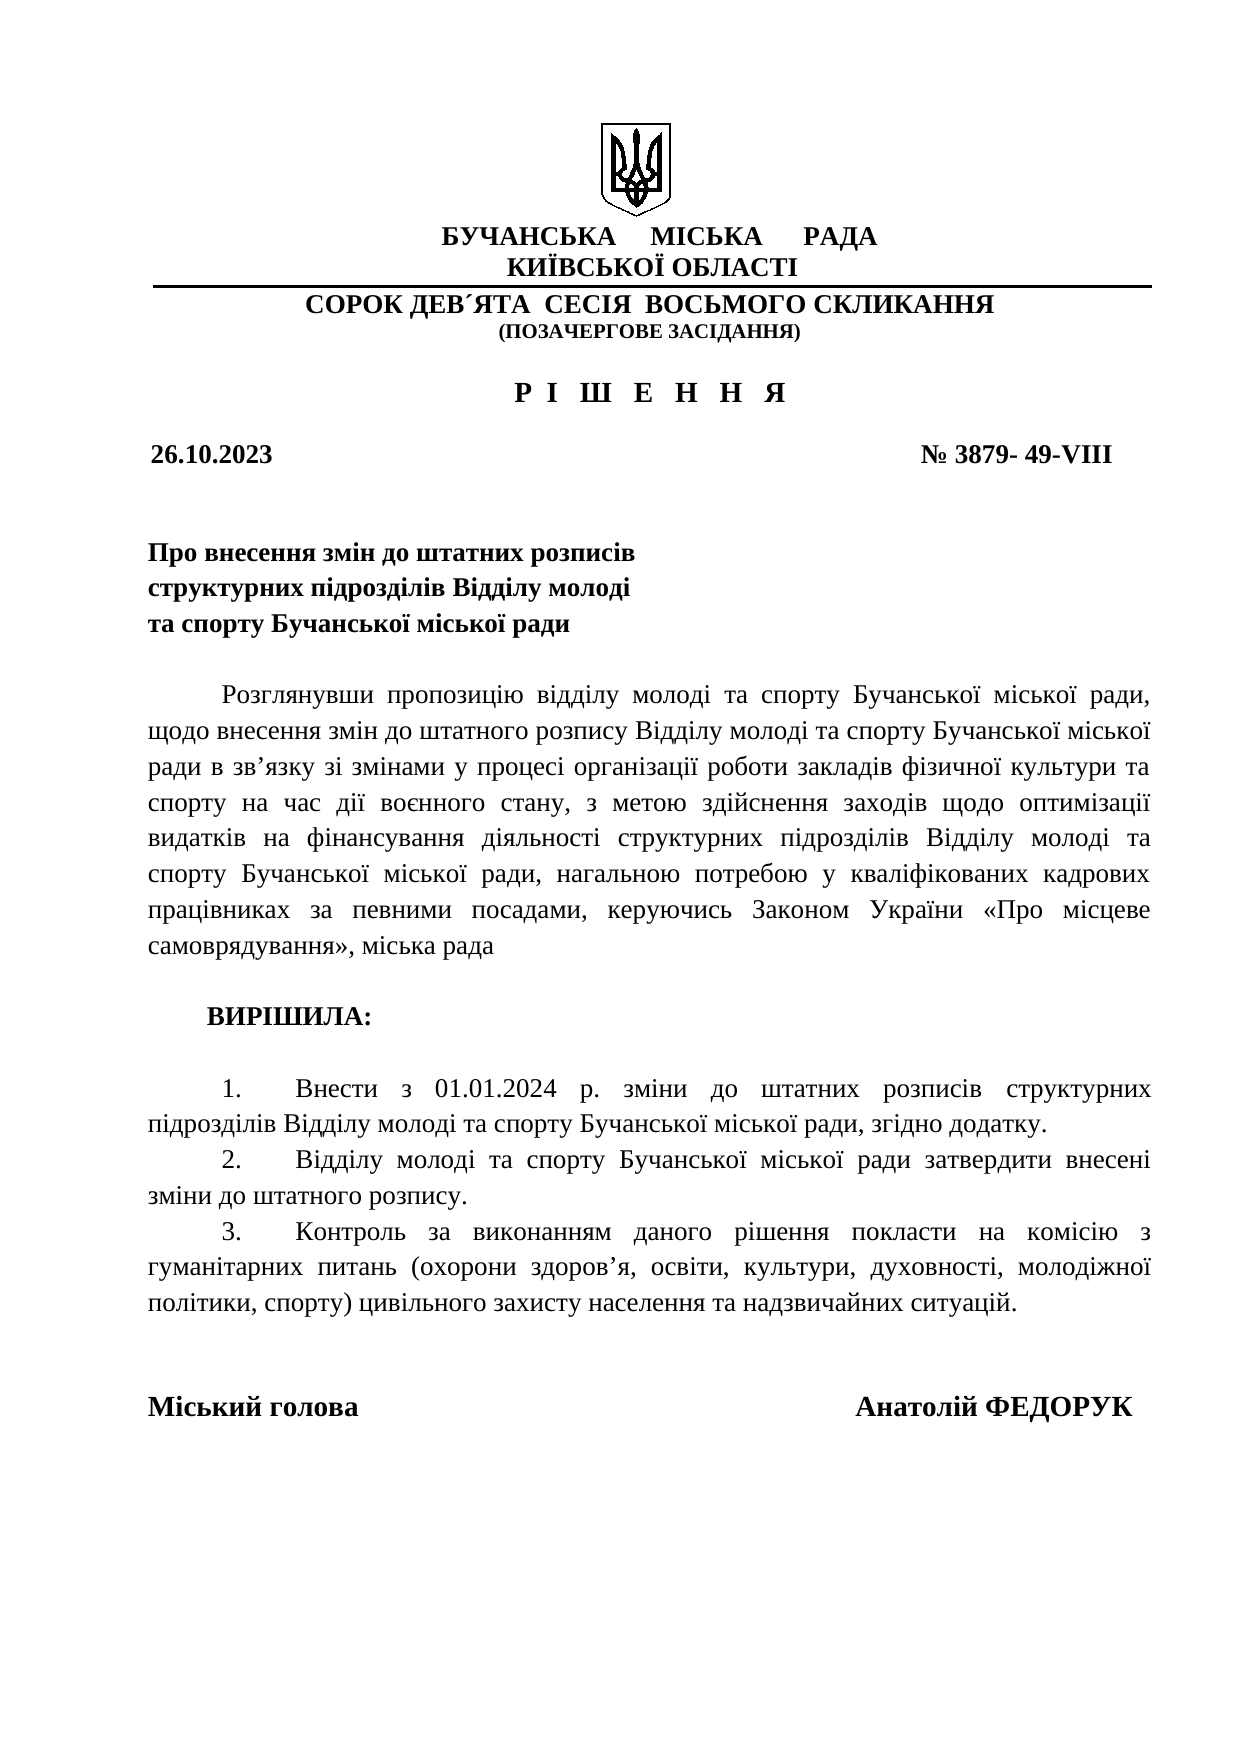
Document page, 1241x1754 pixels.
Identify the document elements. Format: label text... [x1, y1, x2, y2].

text КИЇВСЬКОЇ ОБЛАСТІ [153, 252, 1152, 285]
list Контроль за виконанням даного рішення покласти на комісію з гуманітарних питань (охорони здоров’я, освіти, культури, духовності, молодіжної політики, спорту) цивільного захисту населення та надзвичайних ситуацій. [148, 1214, 1152, 1317]
text БУЧАНСЬКА МІСЬКА РАДА [148, 220, 1152, 252]
list Внести з 01.01.2024 р. зміни до штатних розписів структурних підрозділів Відділу молоді та спорту Бучанської міської ради, згідно додатку. [148, 1072, 1152, 1138]
text Розглянувши пропозицію відділу молоді та спорту Бучанської міської ради, щодо внесення змін до штатного розпису Відділу молоді та спорту Бучанської міської ради в зв’язку зі змінами у процесі організації роботи закладів фізичної культури та спорту на час дії воєнного стану, з метою здійснення заходів щодо оптимізації видатків на фінансування діяльності структурних підрозділів Відділу молоді та спорту Бучанської міської ради, нагальною потребою у кваліфікованих кадрових працівниках за певними посадами, керуючись Законом України «Про місцеве самоврядування», міська рада [148, 679, 1152, 960]
text (ПОЗАЧЕРГОВЕ ЗАСІДАННЯ) [148, 319, 1152, 343]
text та спорту Бучанської міської ради [148, 607, 1152, 638]
text структурних підрозділів Відділу молоді [148, 571, 1152, 603]
list Відділу молоді та спорту Бучанської міської ради затвердити внесені зміни до штатного розпису. [148, 1143, 1152, 1210]
text Про внесення змін до штатних розписів [148, 536, 1152, 567]
text 26.10.2023 № 3879- 49-VІІІ [103, 438, 1152, 469]
text СОРОК ДЕВˊЯТА СЕСІЯ ВОСЬМОГО СКЛИКАННЯ [148, 288, 1152, 319]
text ВИРІШИЛА: [148, 1000, 1152, 1031]
text Р І Ш Е Н Н Я [148, 375, 1152, 409]
text Міський голова Анатолій ФЕДОРУК [148, 1389, 1152, 1422]
